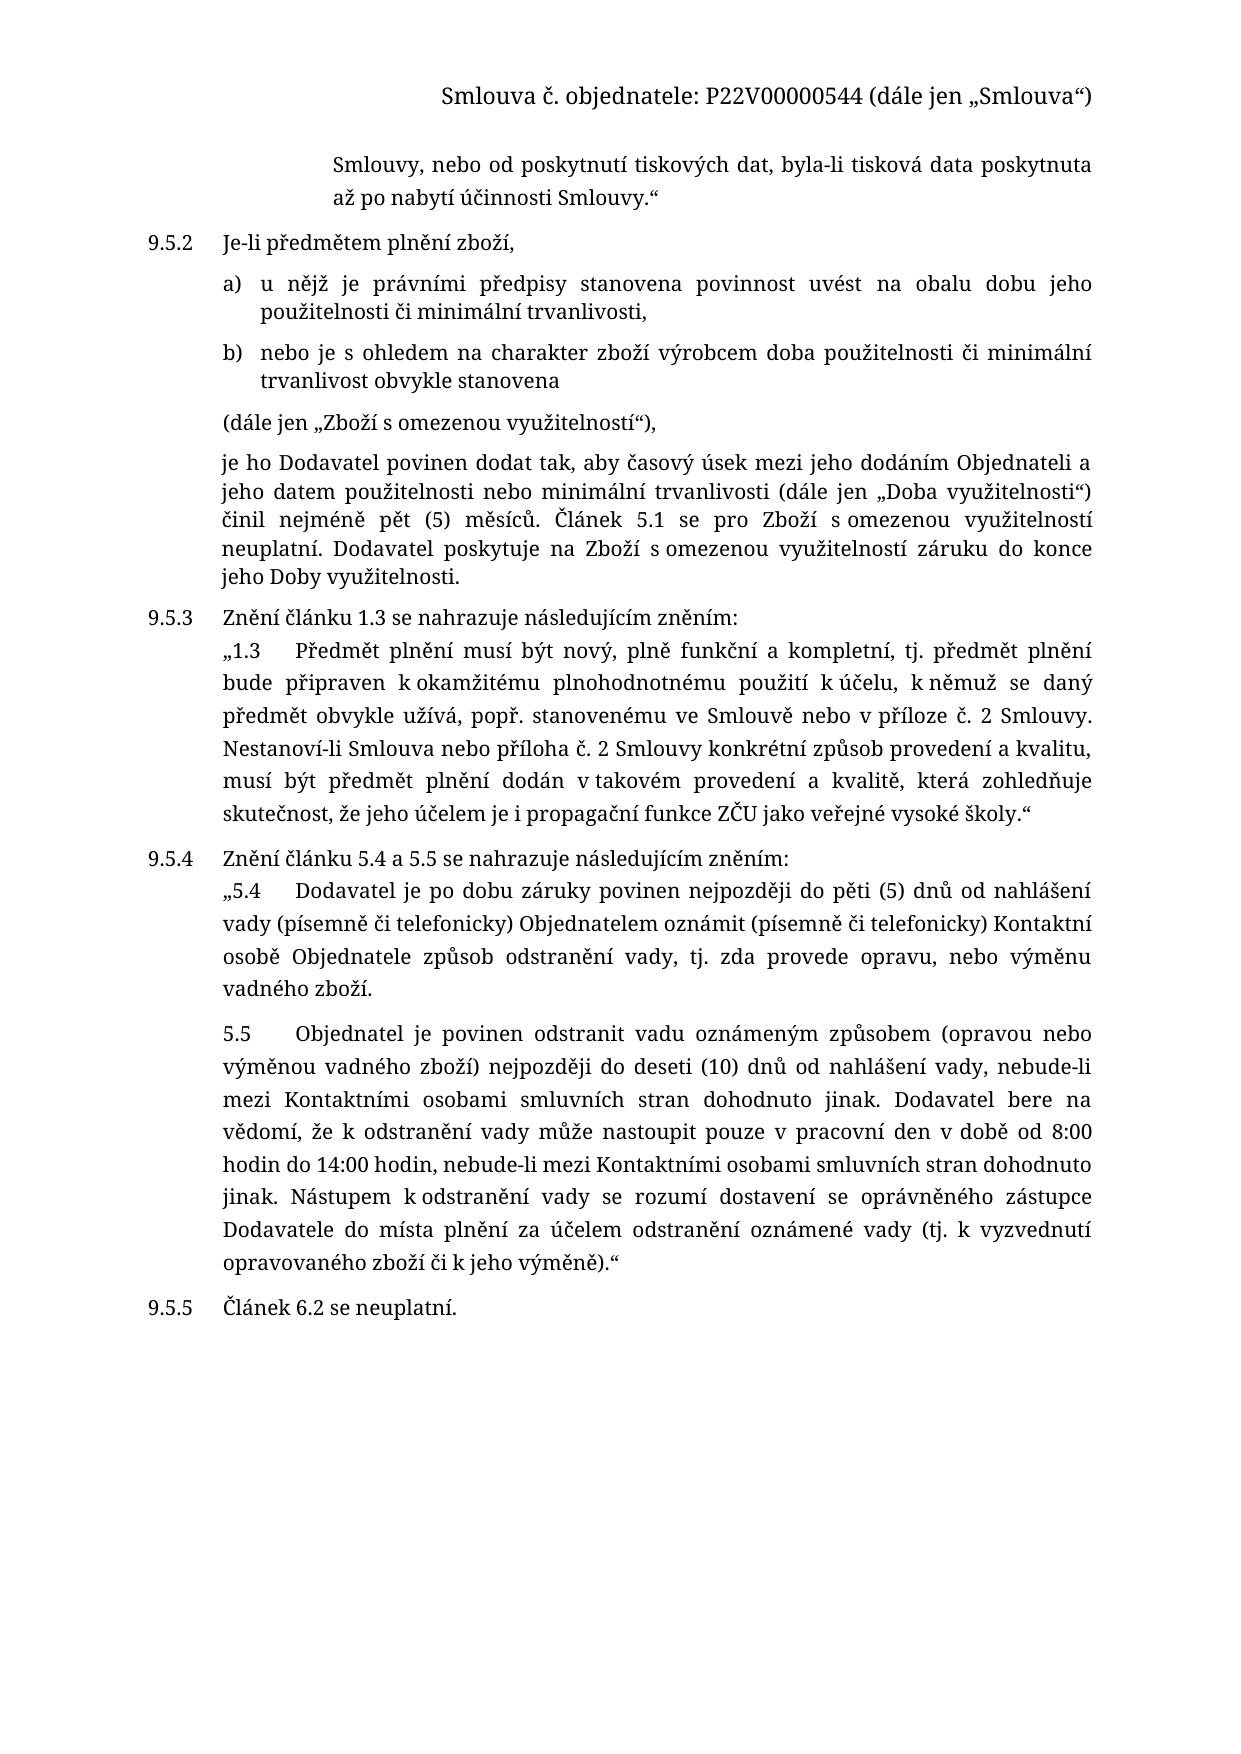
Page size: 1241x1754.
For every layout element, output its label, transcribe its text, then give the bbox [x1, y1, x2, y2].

list „5.4 Dodavatel je po dobu záruky povinen nejpozději do pěti (5) dnů od nahlášení vady (písemně či telefonicky) Objednatelem oznámit (písemně či telefonicky) Kontaktní osobě Objednatele způsob odstranění vady, tj. zda provede opravu, nebo výměnu vadného zboží. [223, 877, 1093, 1003]
list Článek 6.2 se neuplatní. [148, 1293, 1093, 1321]
text je ho Dodavatel povinen dodat tak, aby časový úsek mezi jeho dodáním Objednateli a jeho datem použitelnosti nebo minimální trvanlivosti (dále jen „Doba využitelnosti“) činil nejméně pět (5) měsíců. Článek 5.1 se pro Zboží s omezenou využitelností neuplatní. Dodavatel poskytuje na Zboží s omezenou využitelností záruku do konce jeho Doby využitelnosti. [221, 448, 1093, 591]
list „1.3 Předmět plnění musí být nový, plně funkční a kompletní, tj. předmět plnění bude připraven k okamžitému plnohodnotnému použití k účelu, k němuž se daný předmět obvykle užívá, popř. stanovenému ve Smlouvě nebo v příloze č. 2 Smlouvy. Nestanoví-li Smlouva nebo příloha č. 2 Smlouvy konkrétní způsob provedení a kvalitu, musí být předmět plnění dodán v takovém provedení a kvalitě, která zohledňuje skutečnost, že jeho účelem je i propagační funkce ZČU jako veřejné vysoké školy.“ [223, 636, 1093, 827]
list 5.5 Objednatel je povinen odstranit vadu oznámeným způsobem (opravou nebo výměnou vadného zboží) nejpozději do deseti (10) dnů od nahlášení vady, nebude-li mezi Kontaktními osobami smluvních stran dohodnuto jinak. Dodavatel bere na vědomí, že k odstranění vady může nastoupit pouze v pracovní den v době od 8:00 hodin do 14:00 hodin, nebude-li mezi Kontaktními osobami smluvních stran dohodnuto jinak. Nástupem k odstranění vady se rozumí dostavení se oprávněného zástupce Dodavatele do místa plnění za účelem odstranění oznámené vady (tj. k vyzvednutí opravovaného zboží či k jeho výměně).“ [223, 1019, 1093, 1276]
list Znění článku 5.4 a 5.5 se nahrazuje následujícím zněním: [148, 844, 1093, 872]
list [295, 150, 1093, 211]
list Je-li předmětem plnění zboží, [148, 228, 1093, 256]
list u nějž je právními předpisy stanovena povinnost uvést na obalu dobu jeho použitelnosti či minimální trvanlivosti, [223, 269, 1093, 326]
list nebo je s ohledem na charakter zboží výrobcem doba použitelnosti či minimální trvanlivost obvykle stanovena [223, 338, 1093, 395]
text (dále jen „Zboží s omezenou využitelností“), [223, 408, 1093, 436]
list Znění článku 1.3 se nahrazuje následujícím zněním: [148, 603, 1093, 632]
